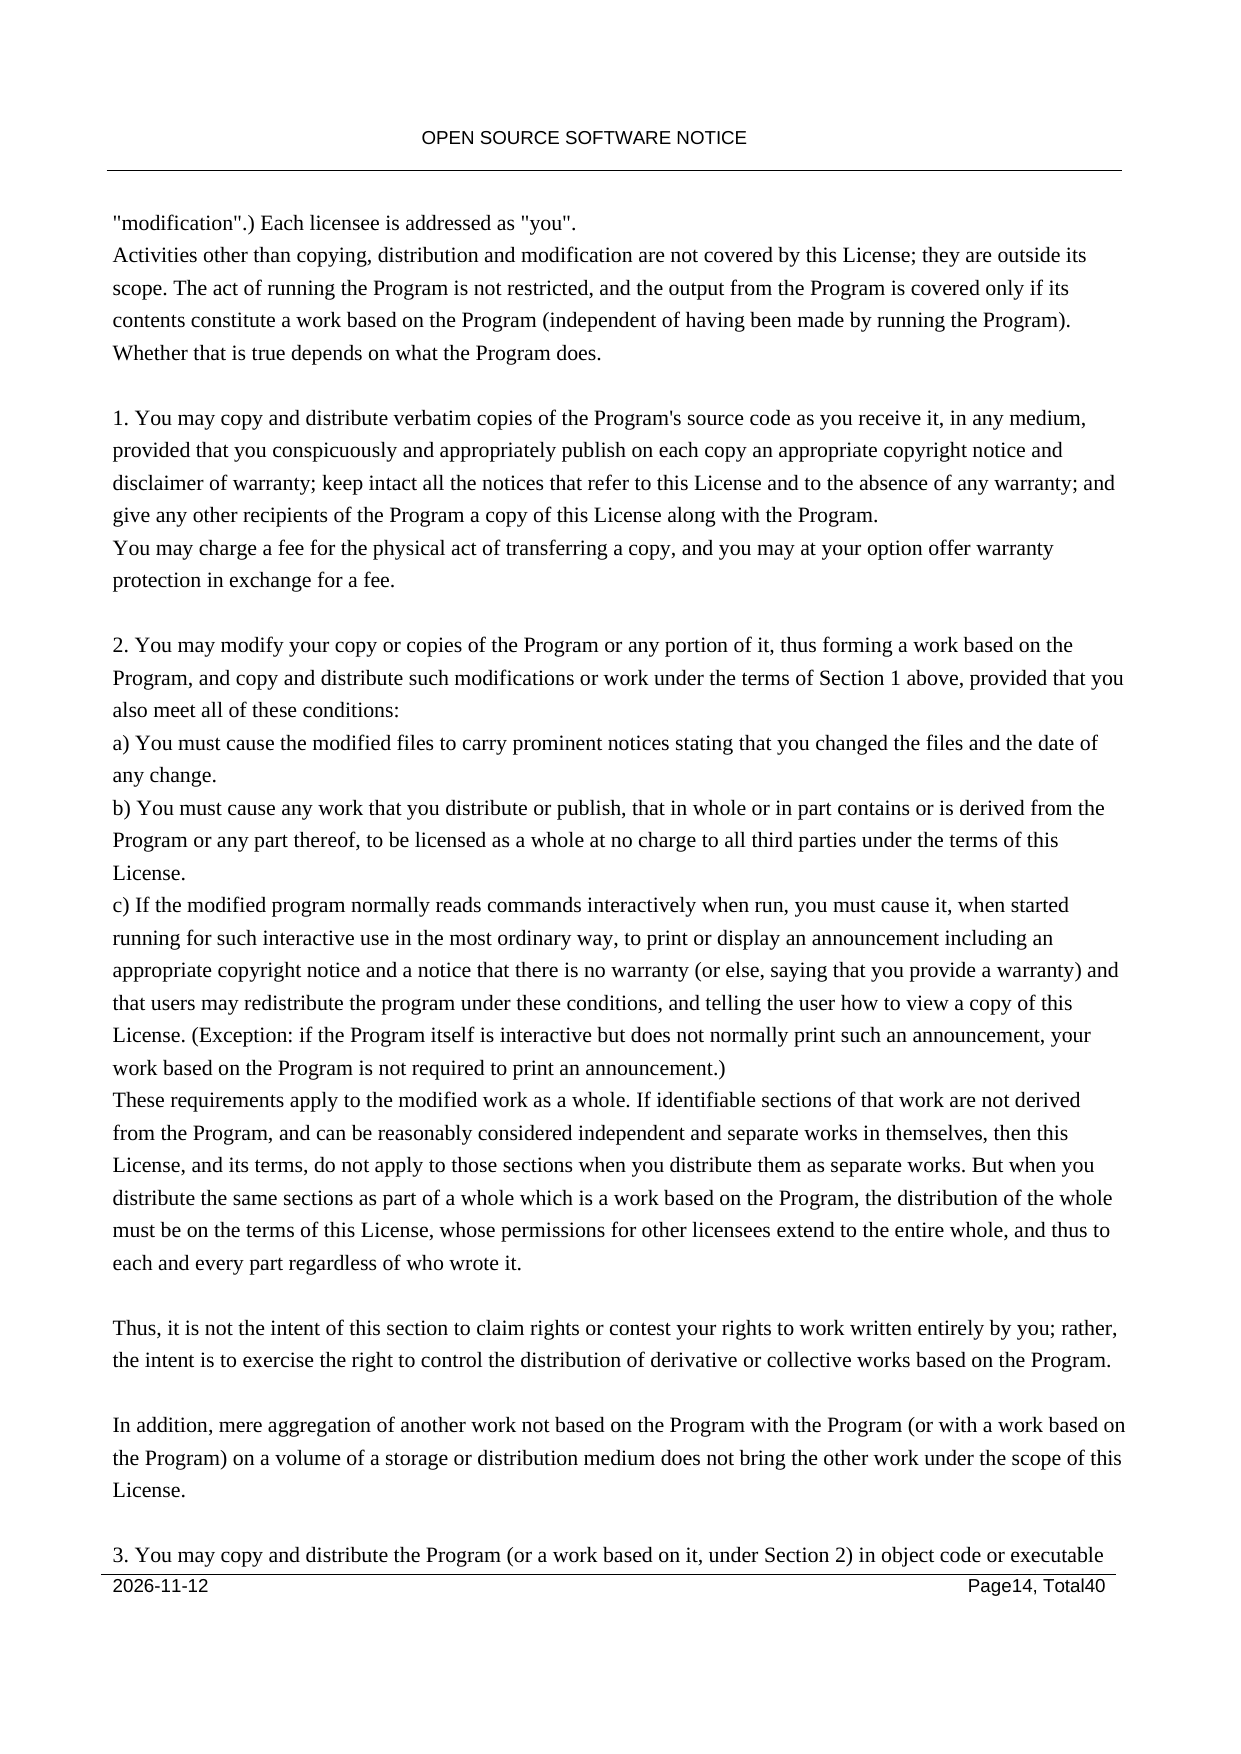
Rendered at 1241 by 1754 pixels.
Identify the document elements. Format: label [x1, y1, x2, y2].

text [112, 206, 1128, 1571]
